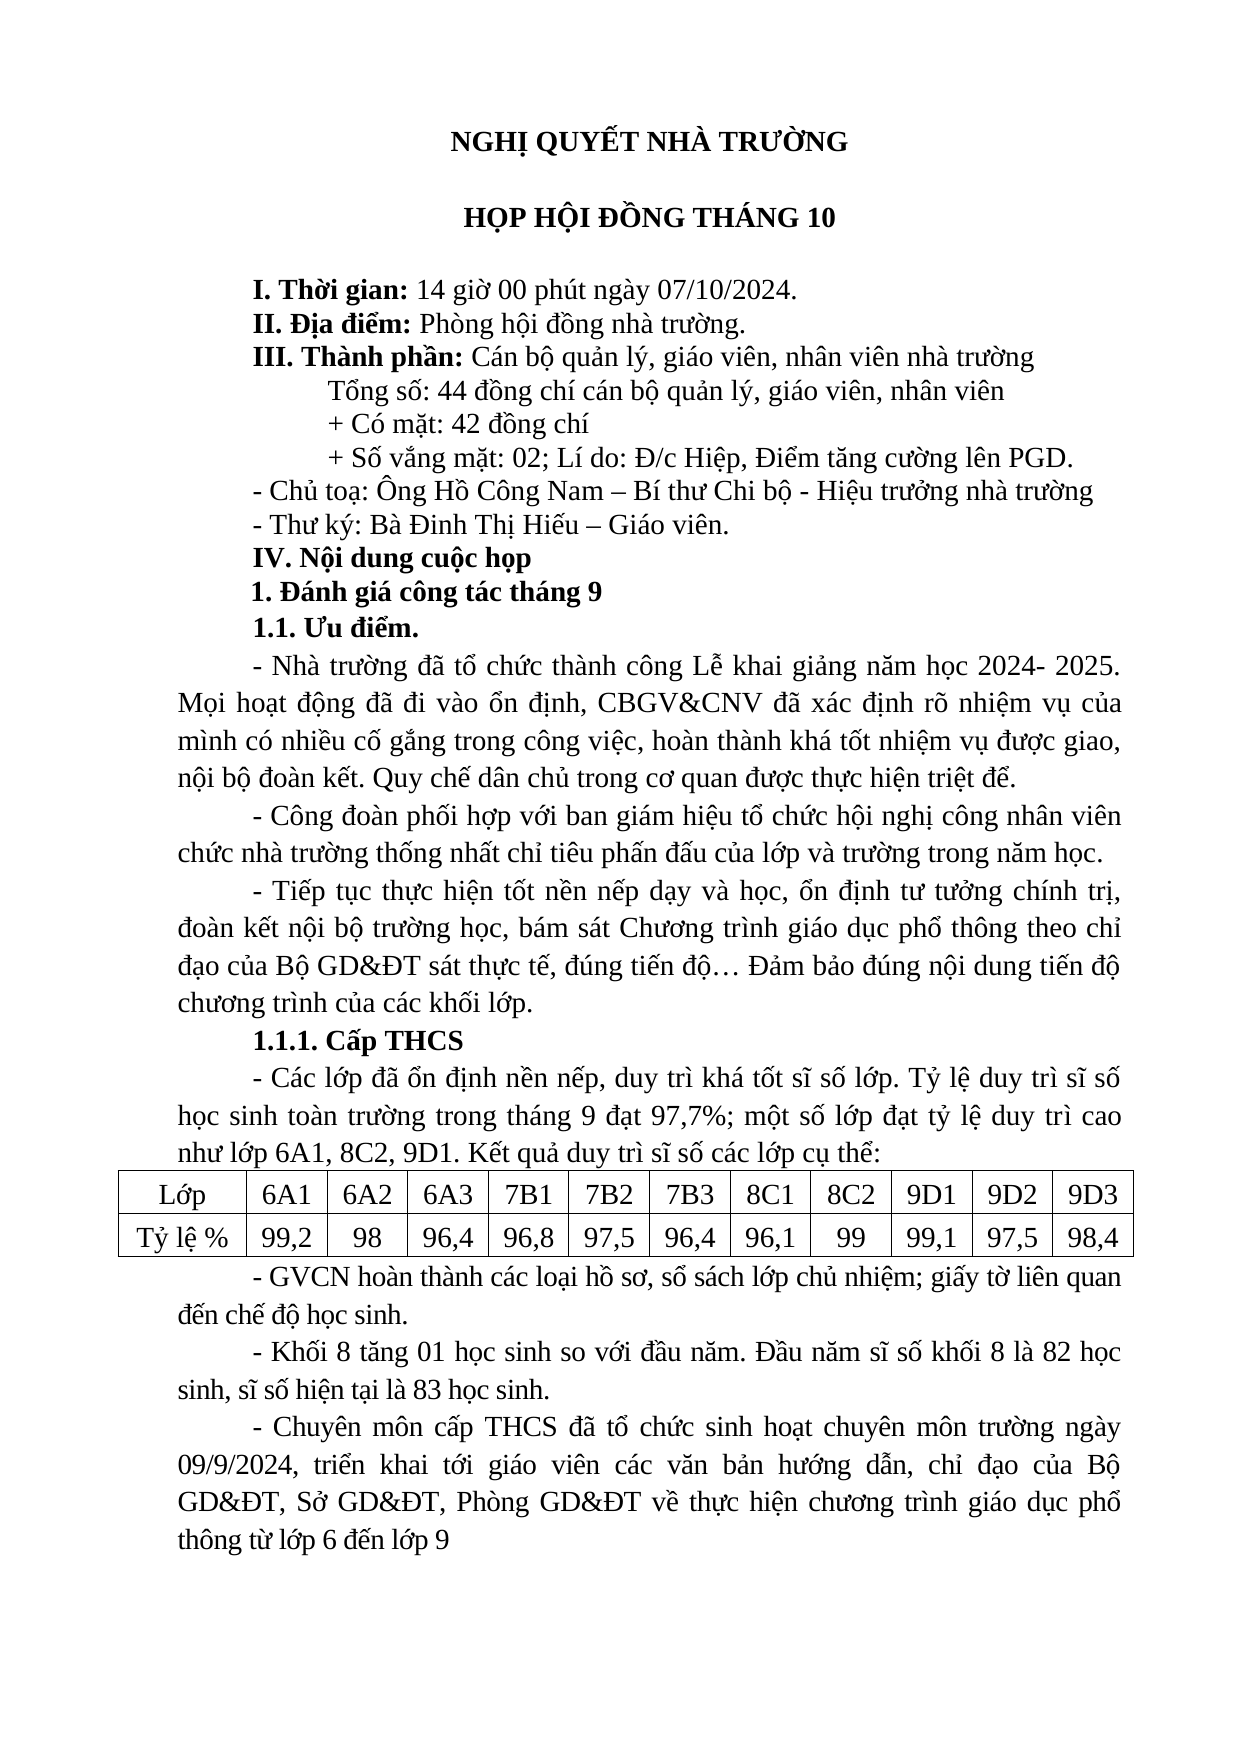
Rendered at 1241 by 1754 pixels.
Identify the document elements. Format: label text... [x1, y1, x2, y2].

table_header 9D2 [973, 1171, 1052, 1213]
table_cell 98,4 [1053, 1214, 1133, 1256]
text - Các lớp đã ổn định nền nếp, duy trì khá tốt sĩ số lớp. Tỷ lệ duy trì sĩ số học sinh toàn trường trong tháng 9 đạt 97,7%; một số lớp đạt tỷ lệ duy trì cao như lớp 6A1, 8C2, 9D1. Kết quả duy trì sĩ số các lớp cụ thể: [177, 1058, 1122, 1170]
text II. Địa điểm: Phòng hội đồng nhà trường. [177, 306, 1122, 339]
table_header 6A1 [247, 1171, 327, 1213]
text 1.1. Ưu điểm. [177, 608, 1122, 645]
table_cell 98 [328, 1214, 407, 1256]
text Tổng số: 44 đồng chí cán bộ quản lý, giáo viên, nhân viên [177, 373, 1122, 406]
text IV. Nội dung cuộc họp [177, 541, 1122, 574]
text - Chuyên môn cấp THCS đã tổ chức sinh hoạt chuyên môn trường ngày 09/9/2024, triển khai tới giáo viên các văn bản hướng dẫn, chỉ đạo của Bộ GD&ĐT, Sở GD&ĐT, Phòng GD&ĐT về thực hiện chương trình giáo dục phổ thông từ lớp 6 đến lớp 9 [177, 1407, 1122, 1557]
text HỌP HỘI ĐỒNG THÁNG 10 [177, 197, 1122, 235]
table_cell 99 [811, 1214, 891, 1256]
table_cell 99,2 [247, 1214, 327, 1256]
table_header 6A2 [328, 1171, 407, 1213]
table_header 7B1 [489, 1171, 568, 1213]
table_cell 99,1 [892, 1214, 972, 1256]
table_cell 96,4 [408, 1214, 488, 1256]
table_header Lớp [119, 1171, 246, 1213]
table_header 7B3 [650, 1171, 730, 1213]
table_header 8C2 [811, 1171, 891, 1213]
table_cell 96,1 [731, 1214, 810, 1256]
table_header 9D1 [892, 1171, 972, 1213]
table_cell 97,5 [973, 1214, 1052, 1256]
text - Chủ toạ: Ông Hồ Công Nam – Bí thư Chi bộ - Hiệu trưởng nhà trường [177, 473, 1122, 507]
text - Khối 8 tăng 01 học sinh so với đầu năm. Đầu năm sĩ số khối 8 là 82 học sinh, sĩ số hiện tại là 83 học sinh. [177, 1332, 1122, 1407]
table_cell Tỷ lệ % [119, 1214, 246, 1256]
text + Có mặt: 42 đồng chí [177, 406, 1122, 440]
table_cell 97,5 [569, 1214, 649, 1256]
text + Số vắng mặt: 02; Lí do: Đ/c Hiệp, Điểm tăng cường lên PGD. [177, 440, 1122, 473]
text - Nhà trường đã tổ chức thành công Lễ khai giảng năm học 2024- 2025. Mọi hoạt động đã đi vào ổn định, CBGV&CNV đã xác định rõ nhiệm vụ của mình có nhiều cố gắng trong công việc, hoàn thành khá tốt nhiệm vụ được giao, nội bộ đoàn kết. Quy chế dân chủ trong cơ quan được thực hiện triệt để. [177, 645, 1122, 795]
text - Công đoàn phối hợp với ban giám hiệu tổ chức hội nghị công nhân viên chức nhà trường thống nhất chỉ tiêu phấn đấu của lớp và trường trong năm học. [177, 795, 1122, 870]
text 1. Đánh giá công tác tháng 9 [177, 574, 1122, 608]
text NGHỊ QUYẾT NHÀ TRƯỜNG [177, 118, 1122, 160]
table_header 8C1 [731, 1171, 810, 1213]
table_header 6A3 [408, 1171, 488, 1213]
text 1.1.1. Cấp THCS [177, 1020, 1122, 1058]
table_cell 96,8 [489, 1214, 568, 1256]
table_cell 96,4 [650, 1214, 730, 1256]
table_header 7B2 [569, 1171, 649, 1213]
table_header 9D3 [1053, 1171, 1133, 1213]
text I. Thời gian: 14 giờ 00 phút ngày 07/10/2024. [177, 272, 1122, 306]
text - Tiếp tục thực hiện tốt nền nếp dạy và học, ổn định tư tưởng chính trị, đoàn kết nội bộ trường học, bám sát Chương trình giáo dục phổ thông theo chỉ đạo của Bộ GD&ĐT sát thực tế, đúng tiến độ… Đảm bảo đúng nội dung tiến độ chương trình của các khối lớp. [177, 870, 1122, 1020]
text - Thư ký: Bà Đinh Thị Hiếu – Giáo viên. [177, 507, 1122, 541]
text - GVCN hoàn thành các loại hồ sơ, sổ sách lớp chủ nhiệm; giấy tờ liên quan đến chế độ học sinh. [177, 1257, 1122, 1332]
text III. Thành phần: Cán bộ quản lý, giáo viên, nhân viên nhà trường [177, 339, 1122, 373]
